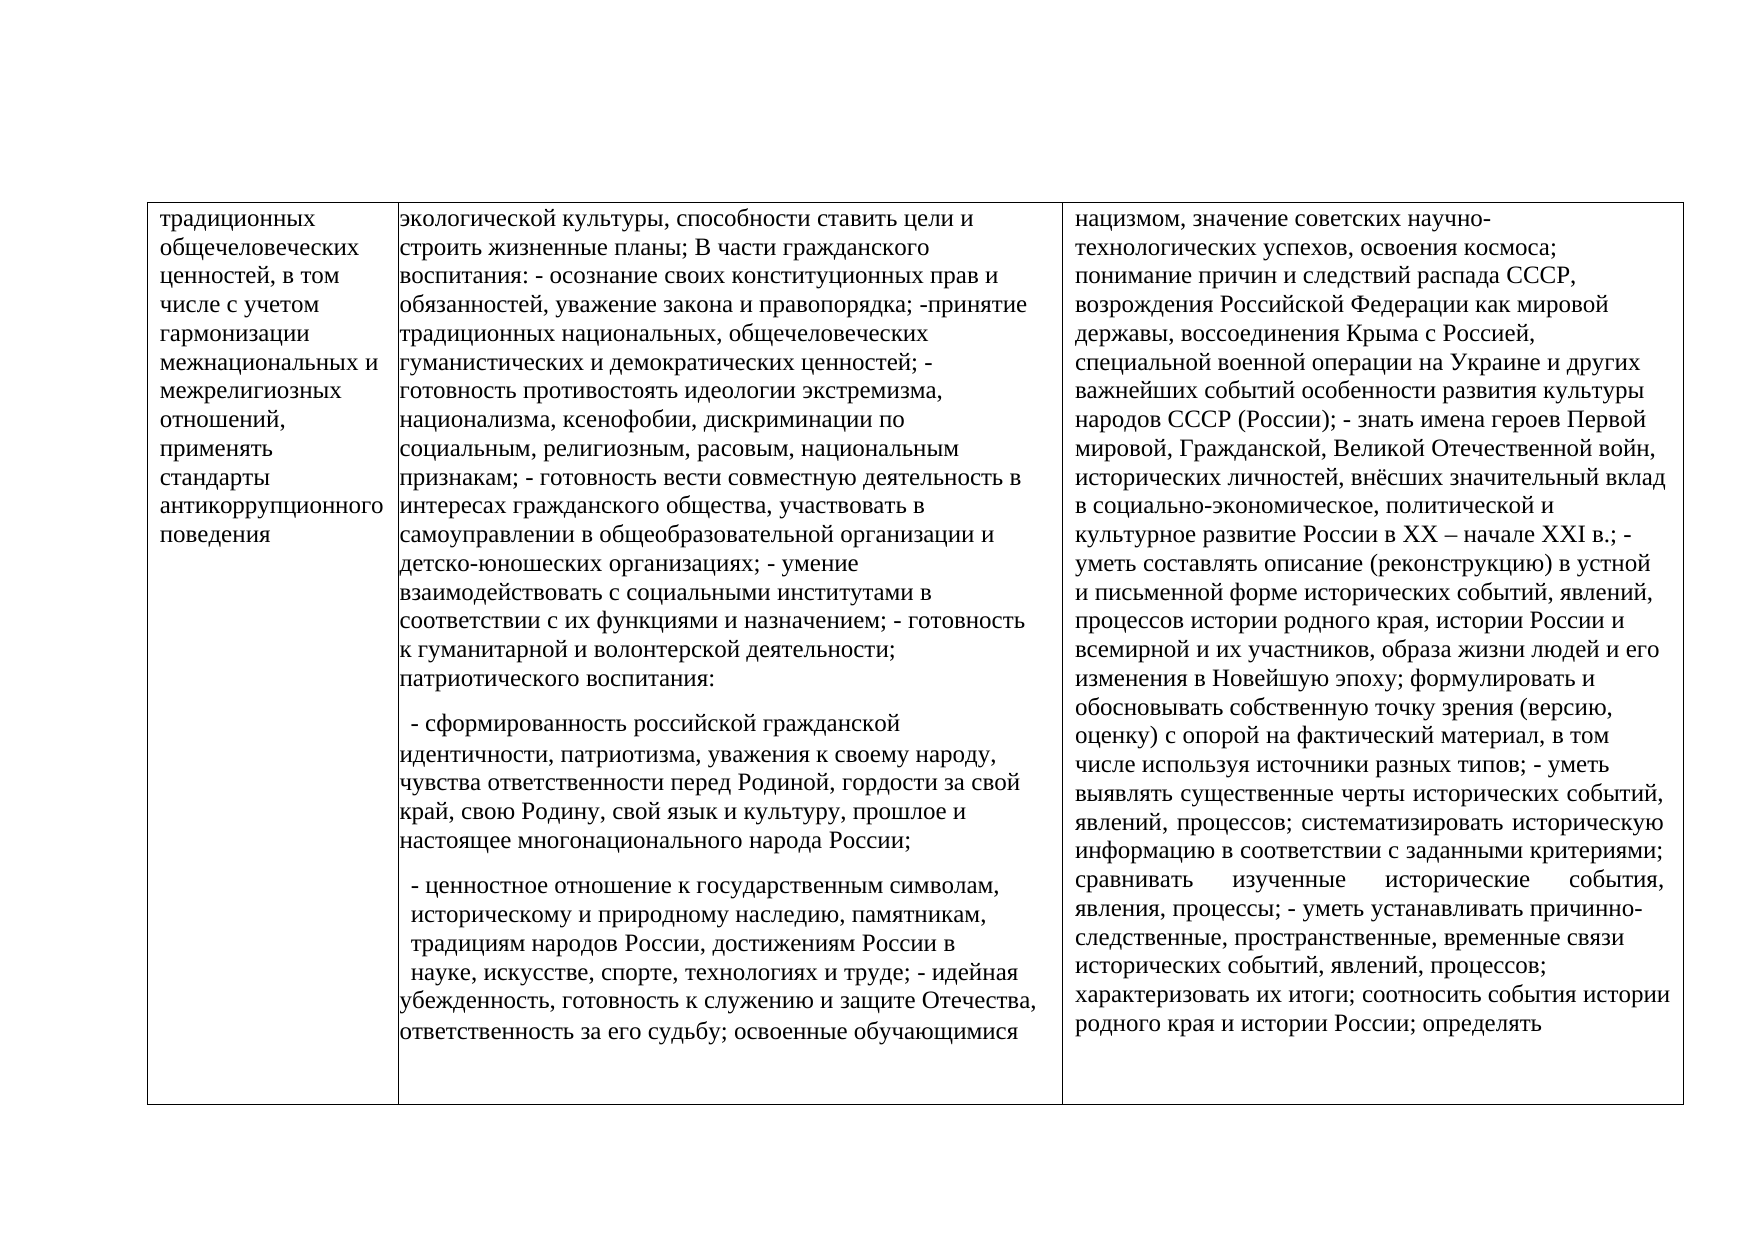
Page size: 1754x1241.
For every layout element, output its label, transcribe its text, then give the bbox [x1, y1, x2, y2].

table_header экологической культуры, способности ставить цели и строить жизненные планы; В части гражданского воспитания: - осознание своих конституционных прав и обязанностей, уважение закона и правопорядка; -принятие традиционных национальных, общечеловеческих гуманистических и демократических ценностей; - готовность противостоять идеологии экстремизма, национализма, ксенофобии, дискриминации по социальным, религиозным, расовым, национальным признакам; - готовность вести совместную деятельность в интересах гражданского общества, участвовать в самоуправлении в общеобразовательной организации и детско-юношеских организациях; - умение взаимодействовать с социальными институтами в соответствии с их функциями и назначением; - готовность к гуманитарной и волонтерской деятельности; патриотического воспитания: сформированность российской гражданской идентичности, патриотизма, уважения к своему народу, чувства ответственности перед Родиной, гордости за свой край, свою Родину, свой язык и культуру, прошлое и настоящее многонационального народа России; ценностное отношение к государственным символам, историческому и природному наследию, памятникам, традициям народов России, достижениям России в науке, искусстве, спорте, технологиях и труде; - идейная убежденность, готовность к служению и защите Отечества, ответственность за его судьбу; освоенные обучающимися [399, 203, 1062, 1104]
table_header нацизмом, значение советских научно- технологических успехов, освоения космоса; понимание причин и следствий распада СССР, возрождения Российской Федерации как мировой державы, воссоединения Крыма с Россией, специальной военной операции на Украине и других важнейших событий особенности развития культуры народов СССР (России); - знать имена героев Первой мировой, Гражданской, Великой Отечественной войн, исторических личностей, внёсших значительный вклад в социально-экономическое, политической и культурное развитие России в ХХ – начале XXI в.; - уметь составлять описание (реконструкцию) в устной и письменной форме исторических событий, явлений, процессов истории родного края, истории России и всемирной и их участников, образа жизни людей и его изменения в Новейшую эпоху; формулировать и обосновывать собственную точку зрения (версию, оценку) с опорой на фактический материал, в том числе используя источники разных типов; - уметь выявлять существенные черты исторических событий, явлений, процессов; систематизировать историческую информацию в соответствии с заданными критериями; сравнивать изученные исторические события, явления, процессы; - уметь устанавливать причинно- следственные, пространственные, временные связи исторических событий, явлений, процессов; характеризовать их итоги; соотносить события истории родного края и истории России; определять [1063, 203, 1683, 1104]
table_header традиционных общечеловеческих ценностей, в том числе с учетом гармонизации межнациональных и межрелигиозных отношений, применять стандарты антикоррупционного поведения [148, 203, 398, 1104]
